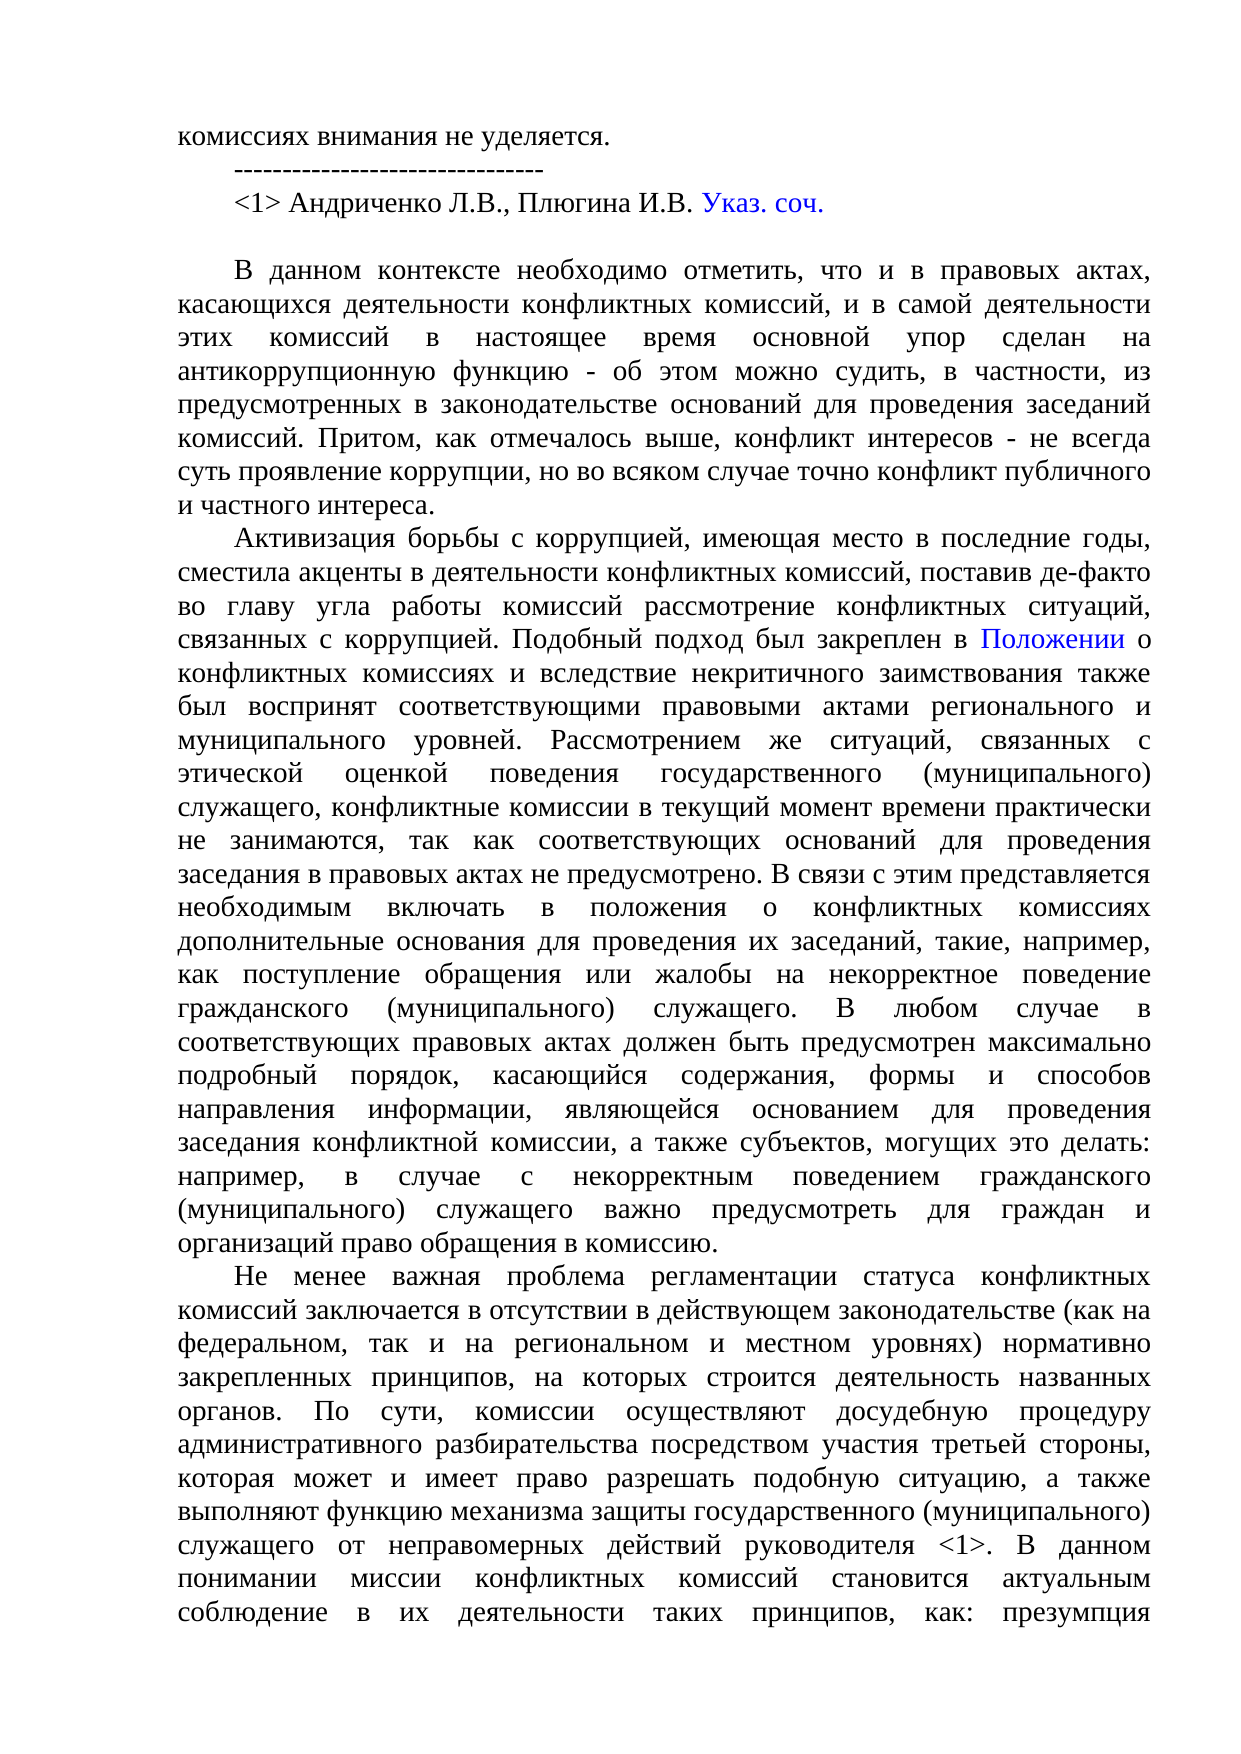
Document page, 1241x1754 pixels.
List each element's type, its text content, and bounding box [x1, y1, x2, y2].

text В данном контексте необходимо отметить, что и в правовых актах, касающихся деятельности конфликтных комиссий, и в самой деятельности этих комиссий в настоящее время основной упор сделан на антикоррупционную функцию - об этом можно судить, в частности, из предусмотренных в законодательстве оснований для проведения заседаний комиссий. Притом, как отмечалось выше, конфликт интересов - не всегда суть проявление коррупции, но во всяком случае точно конфликт публичного и частного интереса. [177, 252, 1152, 521]
text <1> Андриченко Л.В., Плюгина И.В. Указ. соч. [177, 185, 1152, 219]
text -------------------------------- [177, 152, 1152, 185]
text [177, 118, 1152, 152]
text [177, 1258, 1152, 1627]
text Активизация борьбы с коррупцией, имеющая место в последние годы, сместила акценты в деятельности конфликтных комиссий, поставив де-факто во главу угла работы комиссий рассмотрение конфликтных ситуаций, связанных с коррупцией. Подобный подход был закреплен в Положении о конфликтных комиссиях и вследствие некритичного заимствования также был воспринят соответствующими правовыми актами регионального и муниципального уровней. Рассмотрением же ситуаций, связанных с этической оценкой поведения государственного (муниципального) служащего, конфликтные комиссии в текущий момент времени практически не занимаются, так как соответствующих оснований для проведения заседания в правовых актах не предусмотрено. В связи с этим представляется необходимым включать в положения о конфликтных комиссиях дополнительные основания для проведения их заседаний, такие, например, как поступление обращения или жалобы на некорректное поведение гражданского (муниципального) служащего. В любом случае в соответствующих правовых актах должен быть предусмотрен максимально подробный порядок, касающийся содержания, формы и способов направления информации, являющейся основанием для проведения заседания конфликтной комиссии, а также субъектов, могущих это делать: например, в случае с некорректным поведением гражданского (муниципального) служащего важно предусмотреть для граждан и организаций право обращения в комиссию. [177, 521, 1152, 1258]
